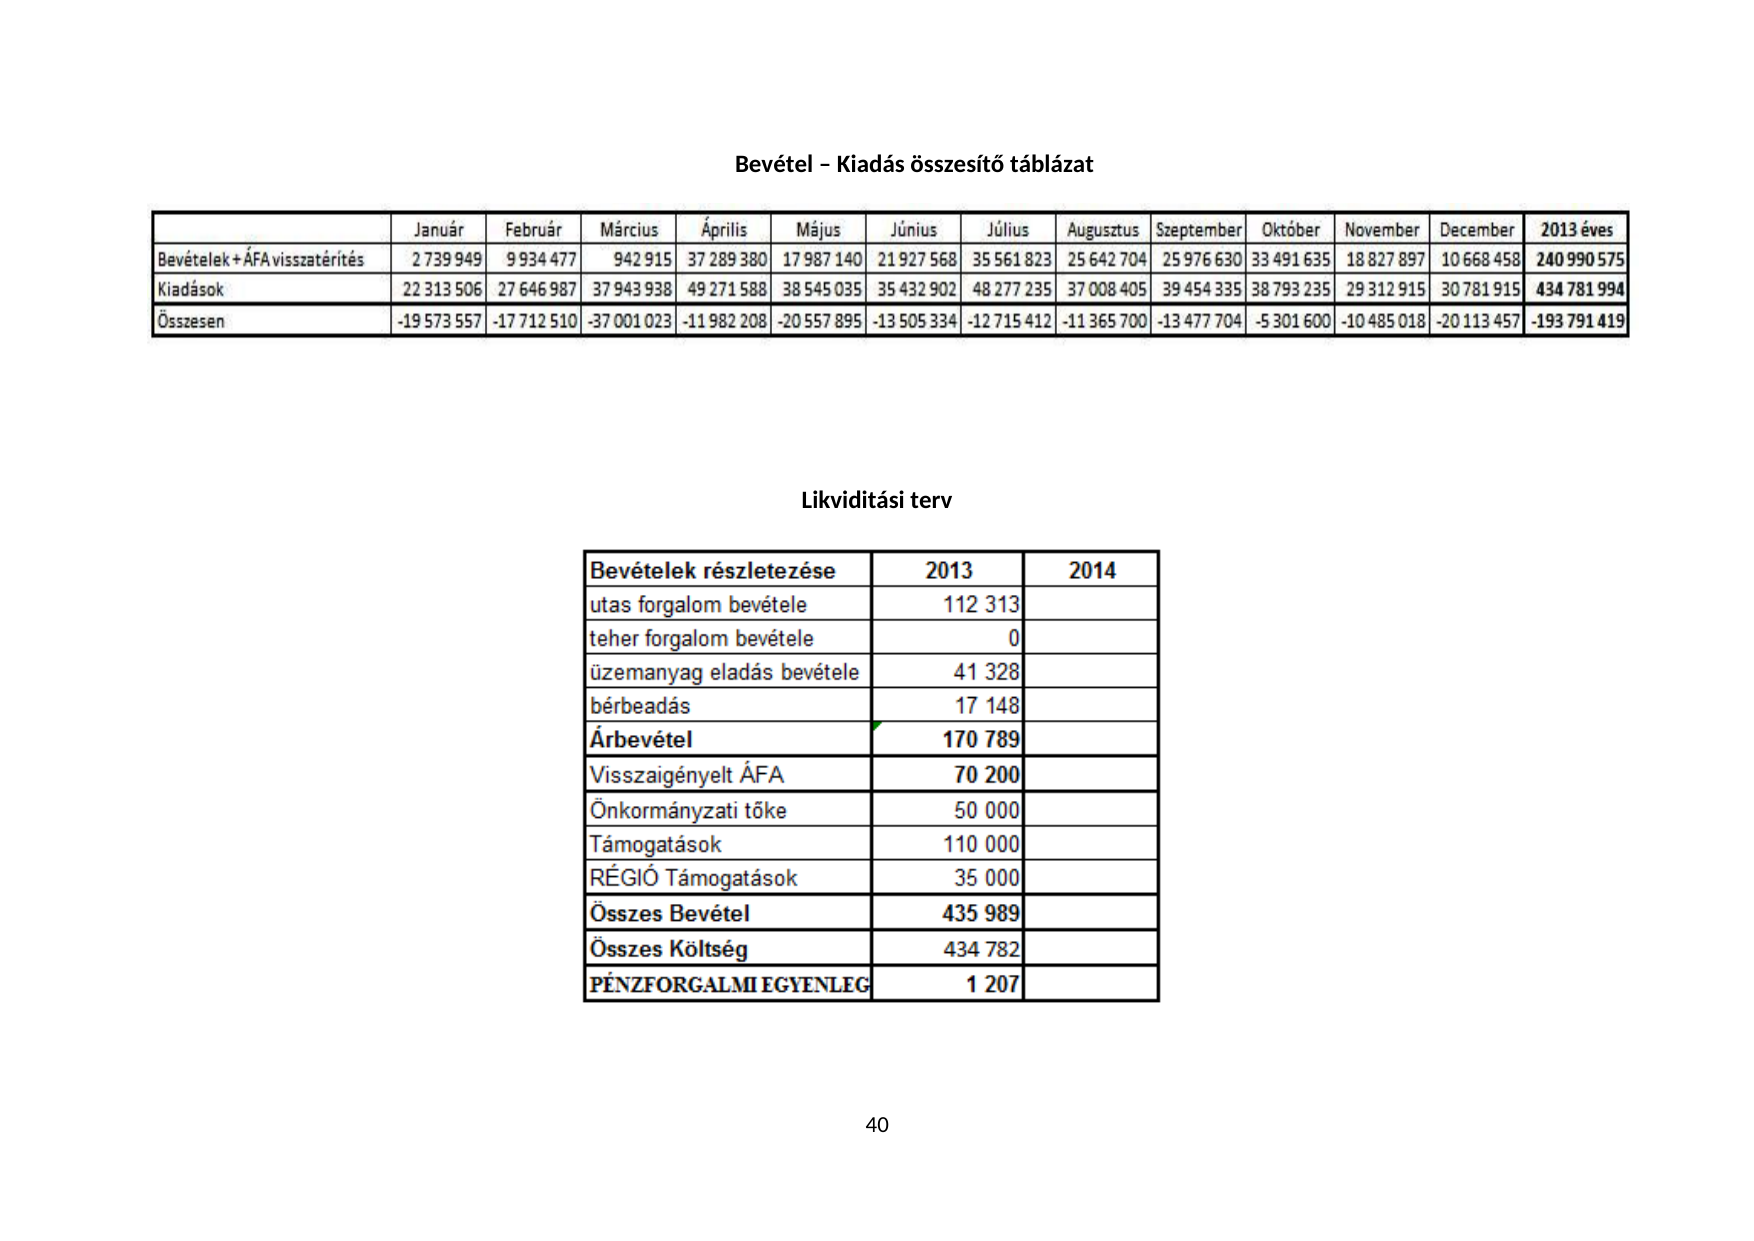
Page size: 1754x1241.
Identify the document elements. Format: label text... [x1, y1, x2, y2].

text Bevétel – Kiadás összesítő táblázat [223, 148, 1606, 178]
picture [147, 203, 1639, 354]
picture [575, 540, 1179, 1028]
text Likviditási terv [148, 485, 1606, 515]
